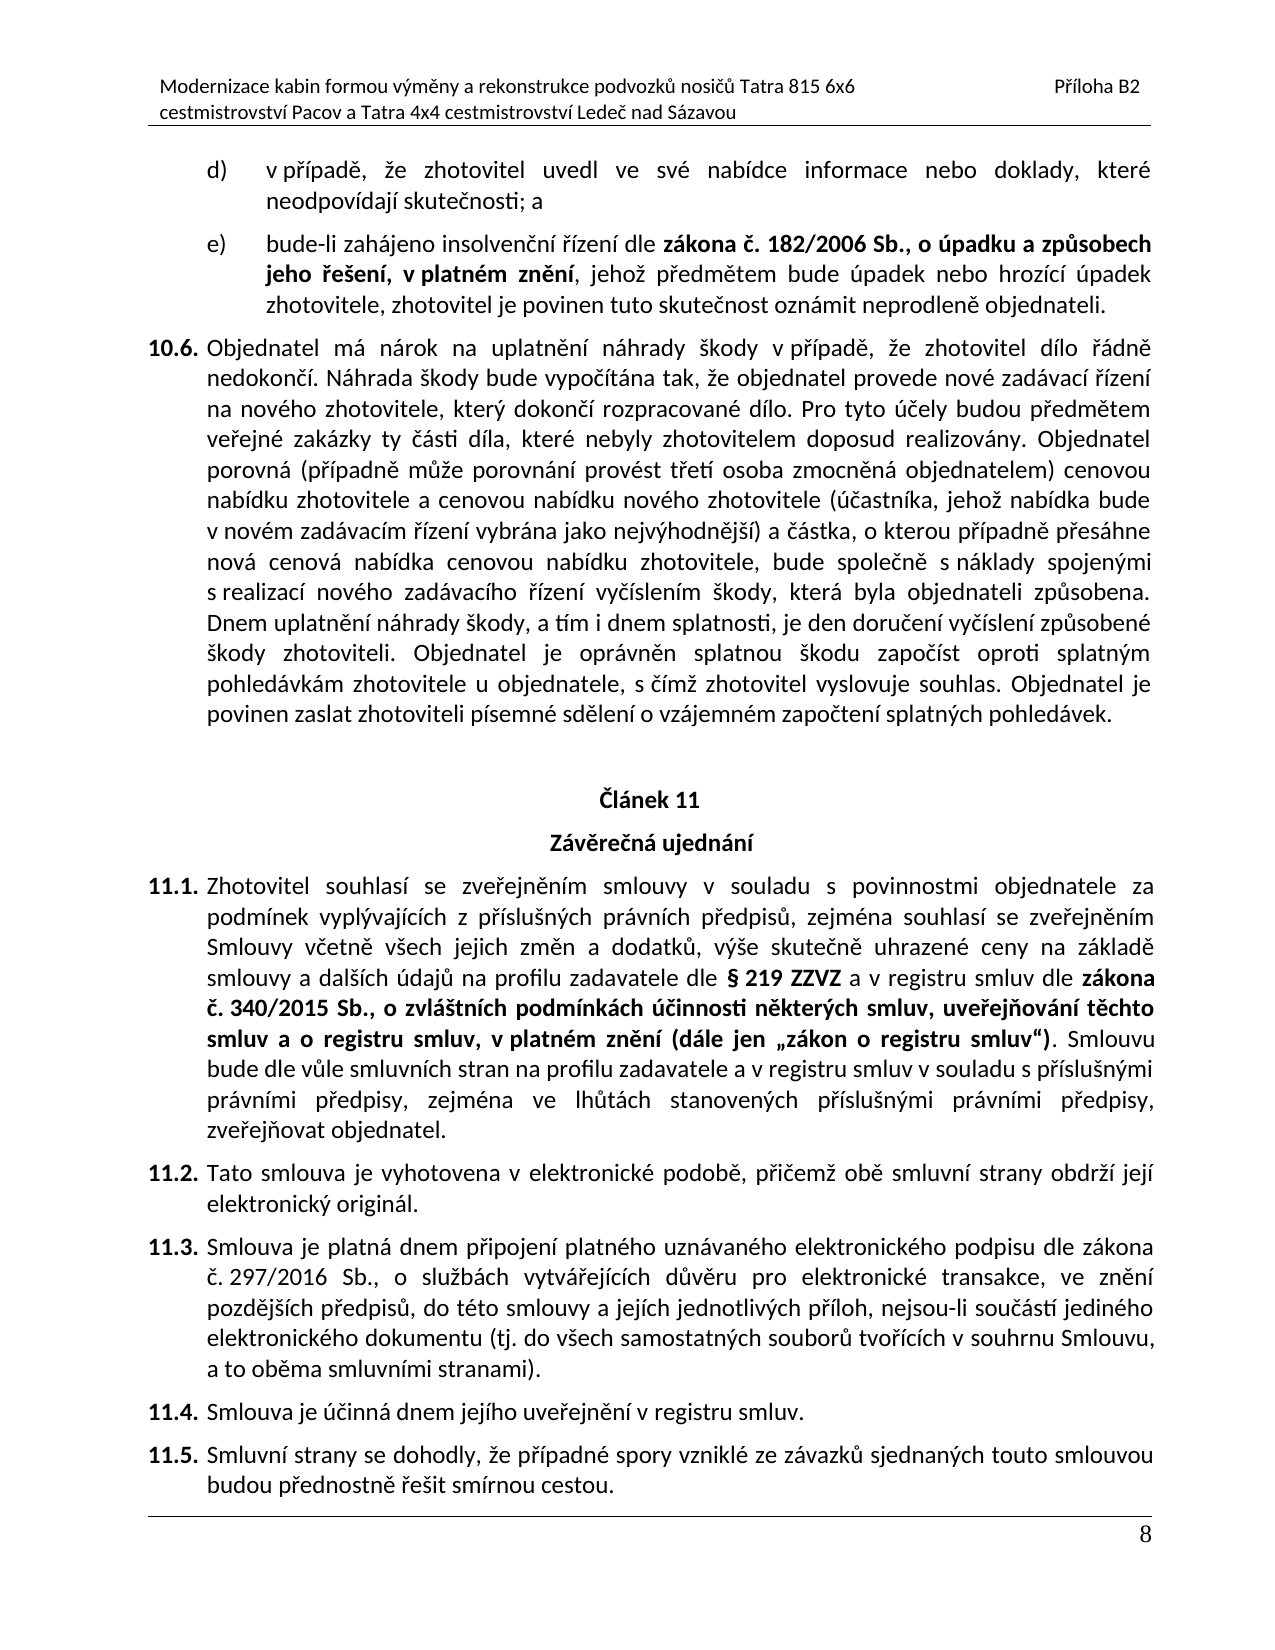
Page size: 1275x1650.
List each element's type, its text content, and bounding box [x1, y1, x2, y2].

text Článek 11 [148, 784, 1152, 815]
list bude-li zahájeno insolvenční řízení dle zákona č. 182/2006 Sb., o úpadku a způsobech jeho řešení, v platném znění, jehož předmětem bude úpadek nebo hrozící úpadek zhotovitele, zhotovitel je povinen tuto skutečnost oznámit neprodleně objednateli. [207, 228, 1152, 319]
list Tato smlouva je vyhotovena v elektronické podobě, přičemž obě smluvní strany obdrží její elektronický originál. [148, 1157, 1155, 1218]
list Objednatel má nárok na uplatnění náhrady škody v případě, že zhotovitel dílo řádně nedokončí. Náhrada škody bude vypočítána tak, že objednatel provede nové zadávací řízení na nového zhotovitele, který dokončí rozpracované dílo. Pro tyto účely budou předmětem veřejné zakázky ty části díla, které nebyly zhotovitelem doposud realizovány. Objednatel porovná (případně může porovnání provést třetí osoba zmocněná objednatelem) cenovou nabídku zhotovitele a cenovou nabídku nového zhotovitele (účastníka, jehož nabídka bude v novém zadávacím řízení vybrána jako nejvýhodnější) a částka, o kterou případně přesáhne nová cenová nabídka cenovou nabídku zhotovitele, bude společně s náklady spojenými s realizací nového zadávacího řízení vyčíslením škody, která byla objednateli způsobena. Dnem uplatnění náhrady škody, a tím i dnem splatnosti, je den doručení vyčíslení způsobené škody zhotoviteli. Objednatel je oprávněn splatnou škodu započíst oproti splatným pohledávkám zhotovitele u objednatele, s čímž zhotovitel vyslovuje souhlas. Objednatel je povinen zaslat zhotoviteli písemné sdělení o vzájemném započtení splatných pohledávek. [148, 332, 1152, 729]
list Smlouva je účinná dnem jejího uveřejnění v registru smluv. [148, 1396, 1155, 1427]
list Smlouva je platná dnem připojení platného uznávaného elektronického podpisu dle zákona č. 297/2016 Sb., o službách vytvářejících důvěru pro elektronické transakce, ve znění pozdějších předpisů, do této smlouvy a jejích jednotlivých příloh, nejsou-li součástí jediného elektronického dokumentu (tj. do všech samostatných souborů tvořících v souhrnu Smlouvu, a to oběma smluvními stranami). [148, 1231, 1155, 1384]
text Závěrečná ujednání [148, 827, 1155, 858]
list Smluvní strany se dohodly, že případné spory vzniklé ze závazků sjednaných touto smlouvou budou přednostně řešit smírnou cestou. [148, 1439, 1155, 1500]
list Zhotovitel souhlasí se zveřejněním smlouvy v souladu s povinnostmi objednatele za podmínek vyplývajících z příslušných právních předpisů, zejména souhlasí se zveřejněním Smlouvy včetně všech jejich změn a dodatků, výše skutečně uhrazené ceny na základě smlouvy a dalších údajů na profilu zadavatele dle § 219 ZZVZ a v registru smluv dle zákona č. 340/2015 Sb., o zvláštních podmínkách účinnosti některých smluv, uveřejňování těchto smluv a o registru smluv, v platném znění (dále jen „zákon o registru smluv“). Smlouvu bude dle vůle smluvních stran na profilu zadavatele a v registru smluv v souladu s příslušnými právními předpisy, zejména ve lhůtách stanovených příslušnými právními předpisy, zveřejňovat objednatel. [148, 870, 1155, 1145]
list v případě, že zhotovitel uvedl ve své nabídce informace nebo doklady, které neodpovídají skutečnosti; a [207, 154, 1152, 215]
